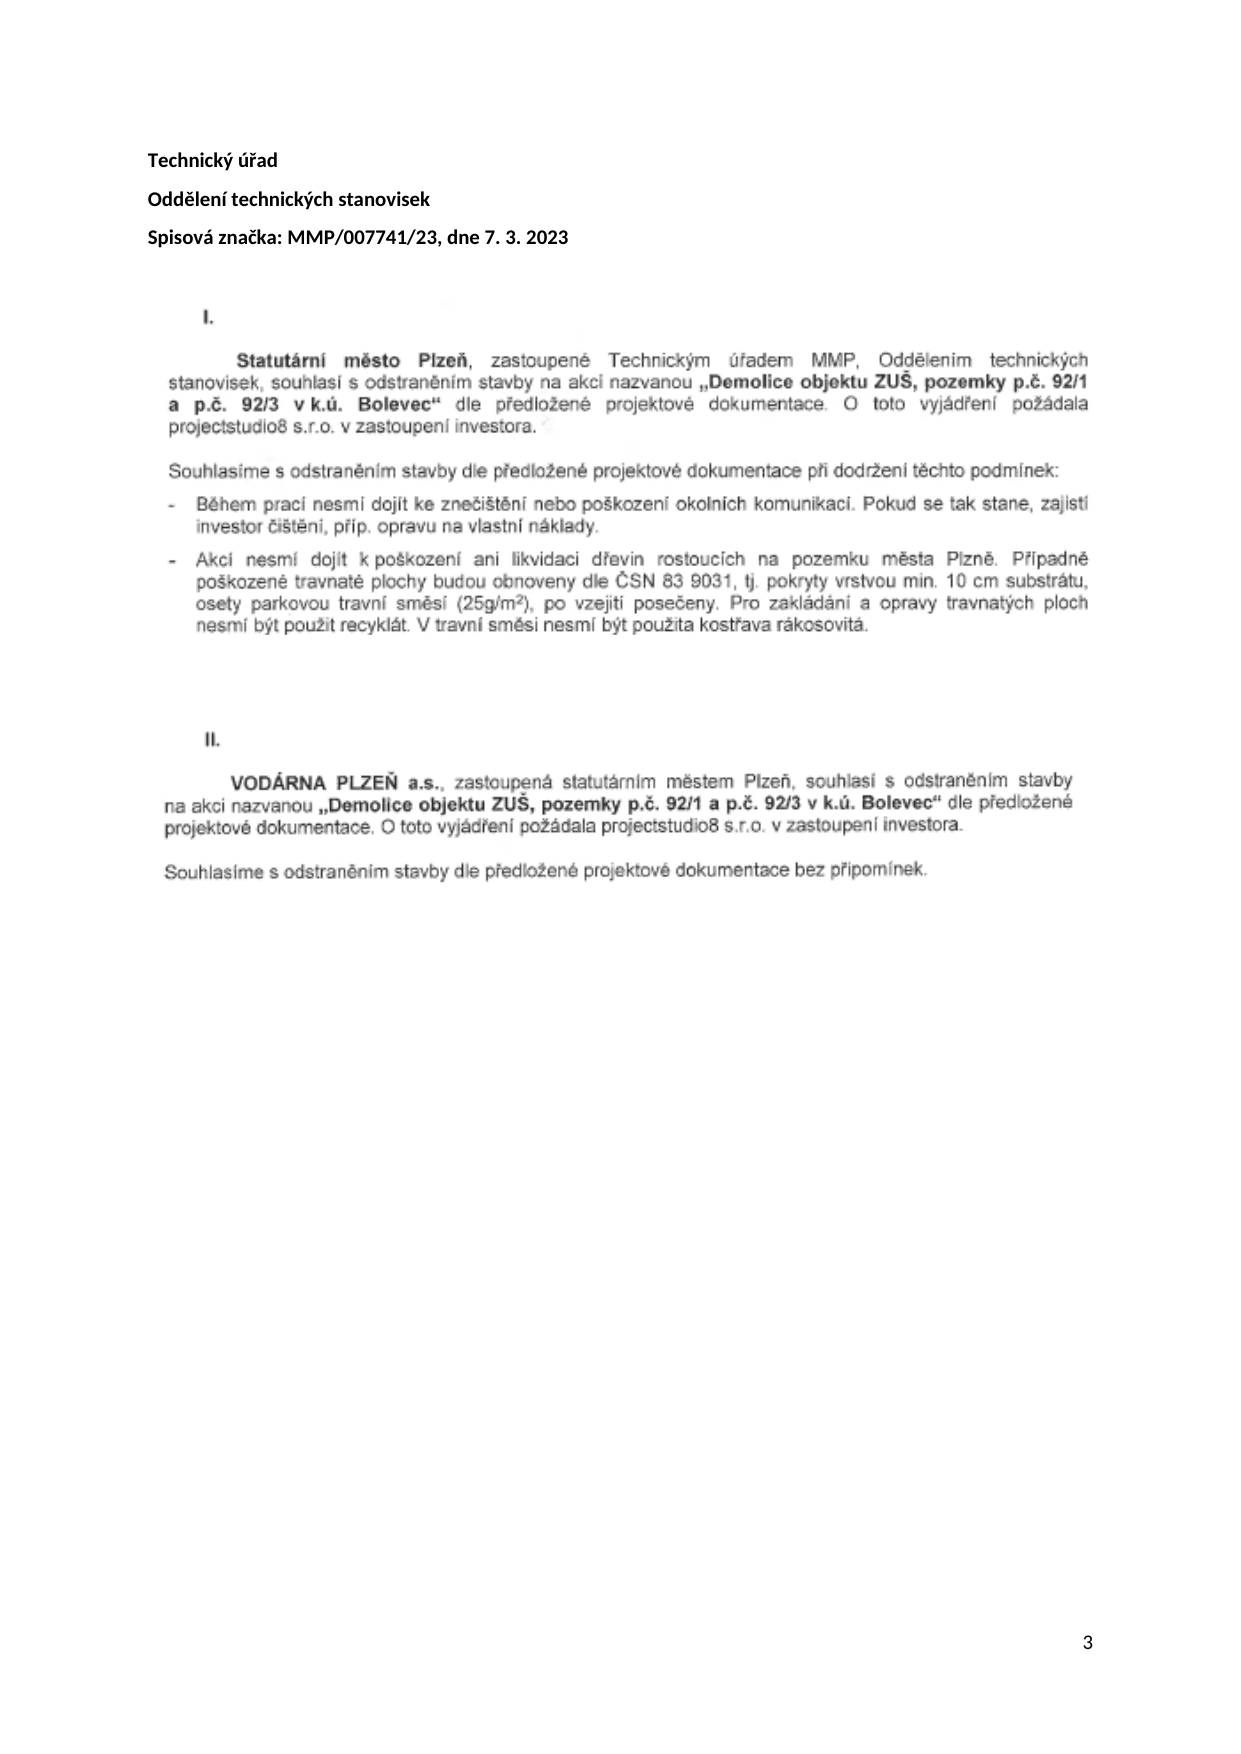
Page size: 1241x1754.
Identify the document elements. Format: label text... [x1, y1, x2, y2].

picture [147, 723, 1090, 893]
text Oddělení technických stanovisek [148, 186, 1093, 211]
list Spisová značka: MMP/007741/23, dne 7. 3. 2023 [148, 224, 1093, 249]
text Technický úřad [148, 148, 1093, 173]
